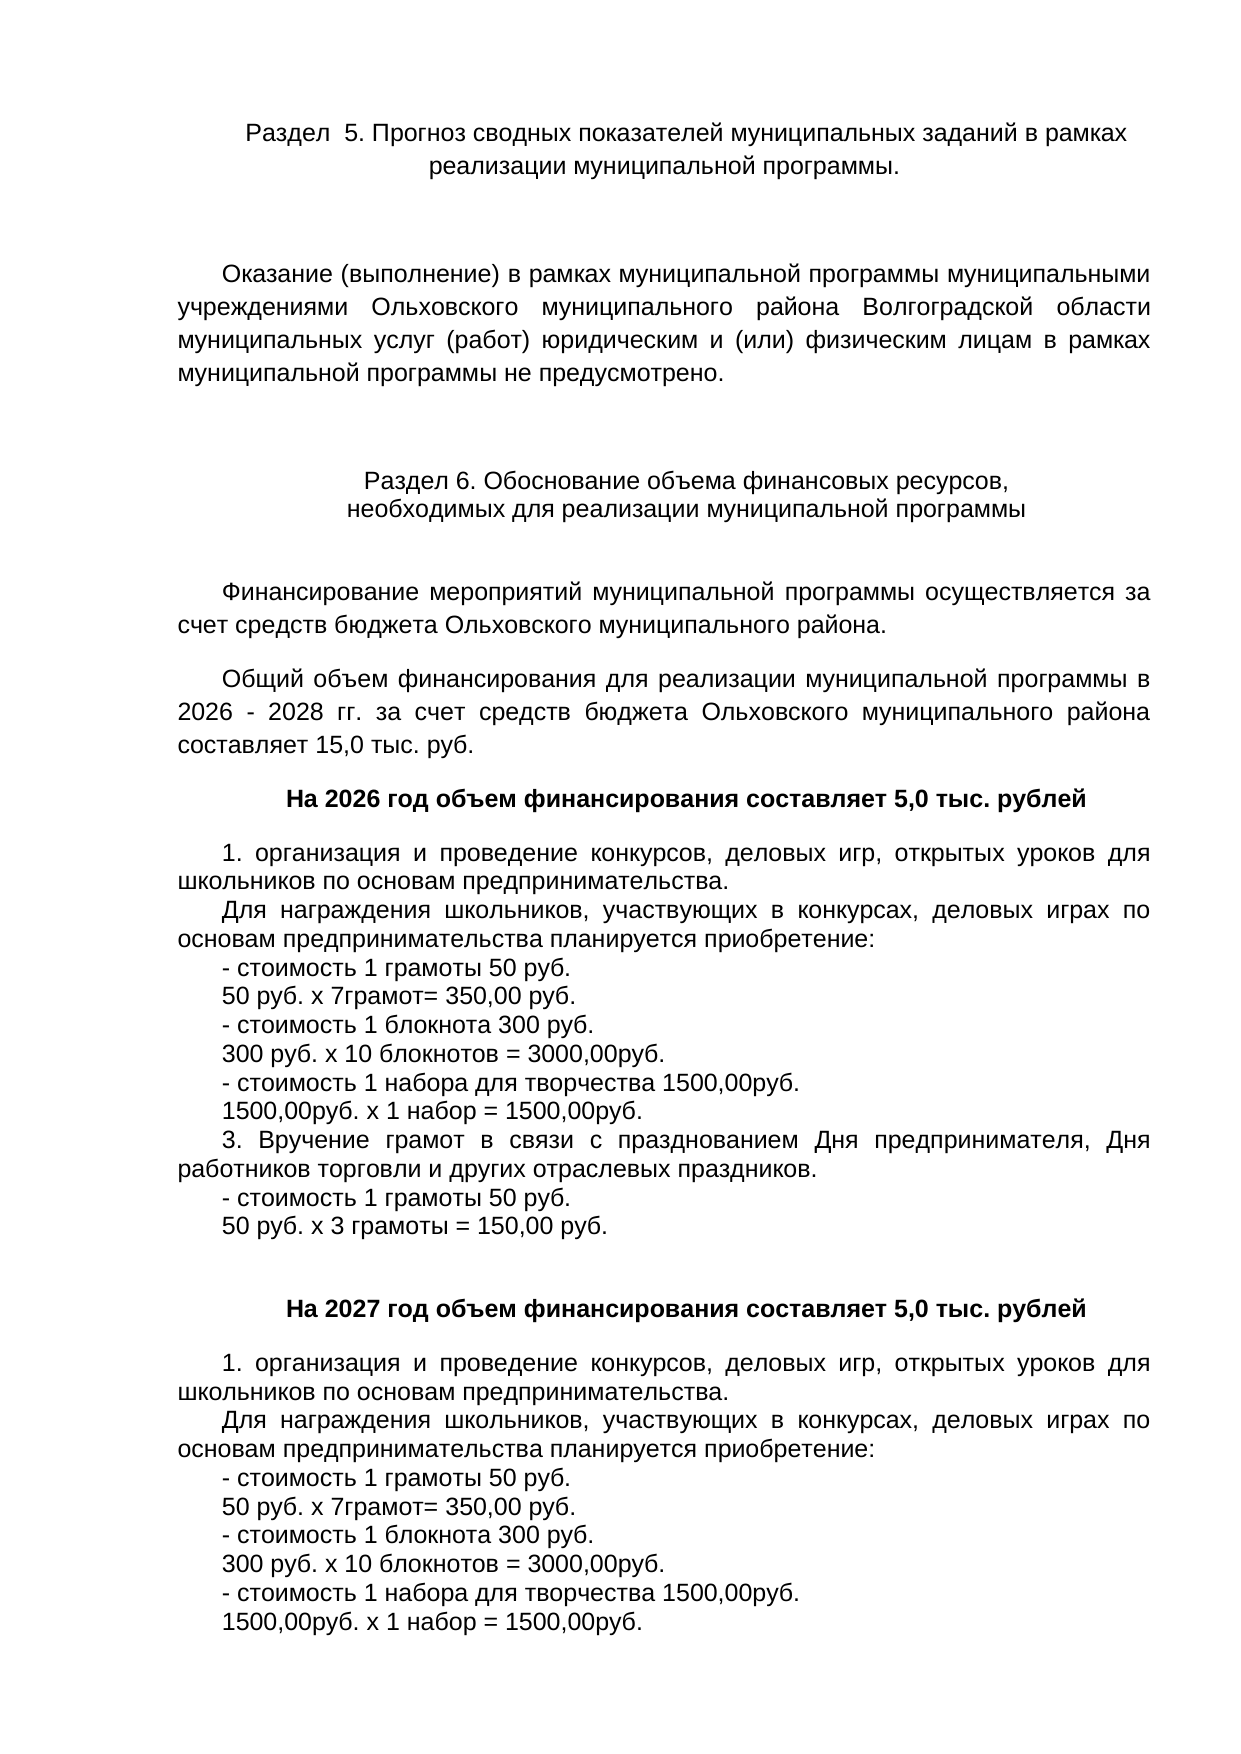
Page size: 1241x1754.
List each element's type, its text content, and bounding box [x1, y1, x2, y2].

text - стоимость 1 набора для творчества 1500,00руб. [177, 1578, 1152, 1607]
text необходимых для реализации муниципальной программы [177, 494, 1152, 523]
text - стоимость 1 грамоты 50 руб. [177, 1183, 1152, 1211]
text Финансирование мероприятий муниципальной программы осуществляется за счет средств бюджета Ольховского муниципального района. [177, 577, 1152, 639]
text На 2027 год объем финансирования составляет 5,0 тыс. рублей [177, 1294, 1152, 1323]
text 300 руб. х 10 блокнотов = 3000,00руб. [177, 1039, 1152, 1068]
text 300 руб. х 10 блокнотов = 3000,00руб. [177, 1549, 1152, 1578]
text На 2026 год объем финансирования составляет 5,0 тыс. рублей [177, 784, 1152, 812]
text - стоимость 1 набора для творчества 1500,00руб. [177, 1068, 1152, 1096]
text 3. Вручение грамот в связи с празднованием Дня предпринимателя, Дня работников торговли и других отраслевых праздников. [177, 1125, 1152, 1183]
text 1. организация и проведение конкурсов, деловых игр, открытых уроков для школьников по основам предпринимательства. [177, 838, 1152, 895]
text Раздел 5. Прогноз сводных показателей муниципальных заданий в рамках реализации муниципальной программы. [177, 118, 1152, 180]
text Общий объем финансирования для реализации муниципальной программы в 2026 - 2028 гг. за счет средств бюджета Ольховского муниципального района составляет 15,0 тыс. руб. [177, 664, 1152, 759]
text - стоимость 1 блокнота 300 руб. [177, 1010, 1152, 1039]
text - стоимость 1 блокнота 300 руб. [177, 1520, 1152, 1549]
text 50 руб. х 7грамот= 350,00 руб. [177, 981, 1152, 1010]
text Оказание (выполнение) в рамках муниципальной программы муниципальными учреждениями Ольховского муниципального района Волгоградской области муниципальных услуг (работ) юридическим и (или) физическим лицам в рамках муниципальной программы не предусмотрено. [177, 259, 1152, 387]
text Раздел 6. Обоснование объема финансовых ресурсов, [177, 466, 1152, 494]
text 1500,00руб. х 1 набор = 1500,00руб. [177, 1607, 1152, 1635]
text - стоимость 1 грамоты 50 руб. [177, 1463, 1152, 1492]
text 1500,00руб. х 1 набор = 1500,00руб. [177, 1096, 1152, 1125]
text 50 руб. х 3 грамоты = 150,00 руб. [177, 1211, 1152, 1240]
text 50 руб. х 7грамот= 350,00 руб. [177, 1492, 1152, 1520]
text Для награждения школьников, участвующих в конкурсах, деловых играх по основам предпринимательства планируется приобретение: [177, 1405, 1152, 1463]
text - стоимость 1 грамоты 50 руб. [177, 953, 1152, 981]
text 1. организация и проведение конкурсов, деловых игр, открытых уроков для школьников по основам предпринимательства. [177, 1348, 1152, 1405]
text Для награждения школьников, участвующих в конкурсах, деловых играх по основам предпринимательства планируется приобретение: [177, 895, 1152, 953]
